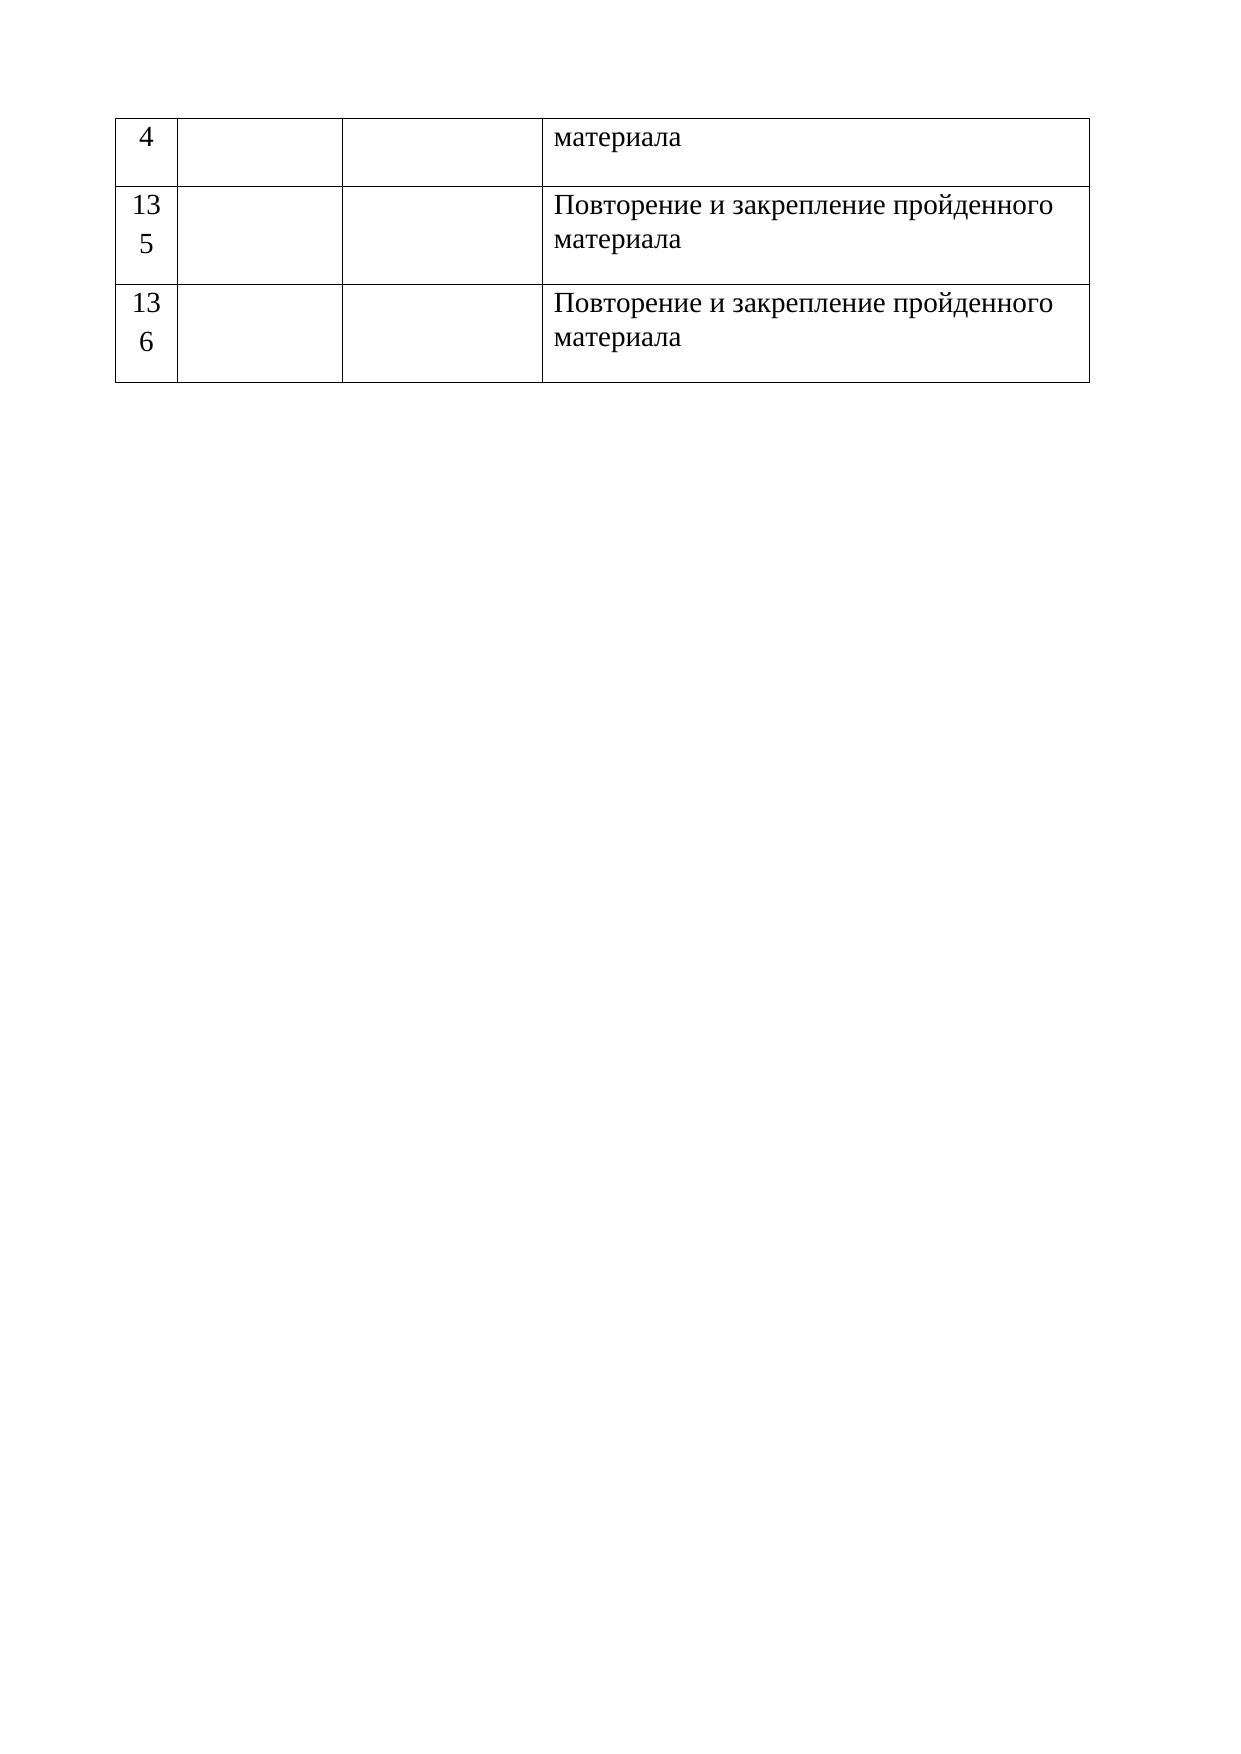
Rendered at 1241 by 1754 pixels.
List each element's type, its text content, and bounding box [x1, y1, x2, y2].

table_cell [178, 119, 342, 186]
table_cell 134 [116, 119, 177, 186]
table_cell 136 [116, 285, 177, 382]
table_cell [343, 285, 542, 382]
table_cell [543, 119, 1089, 186]
table_cell 135 [116, 187, 177, 284]
table_cell [178, 187, 342, 284]
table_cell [543, 285, 1089, 382]
table_cell [343, 187, 542, 284]
table_cell [178, 285, 342, 382]
table_cell [343, 119, 542, 186]
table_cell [543, 187, 1089, 284]
